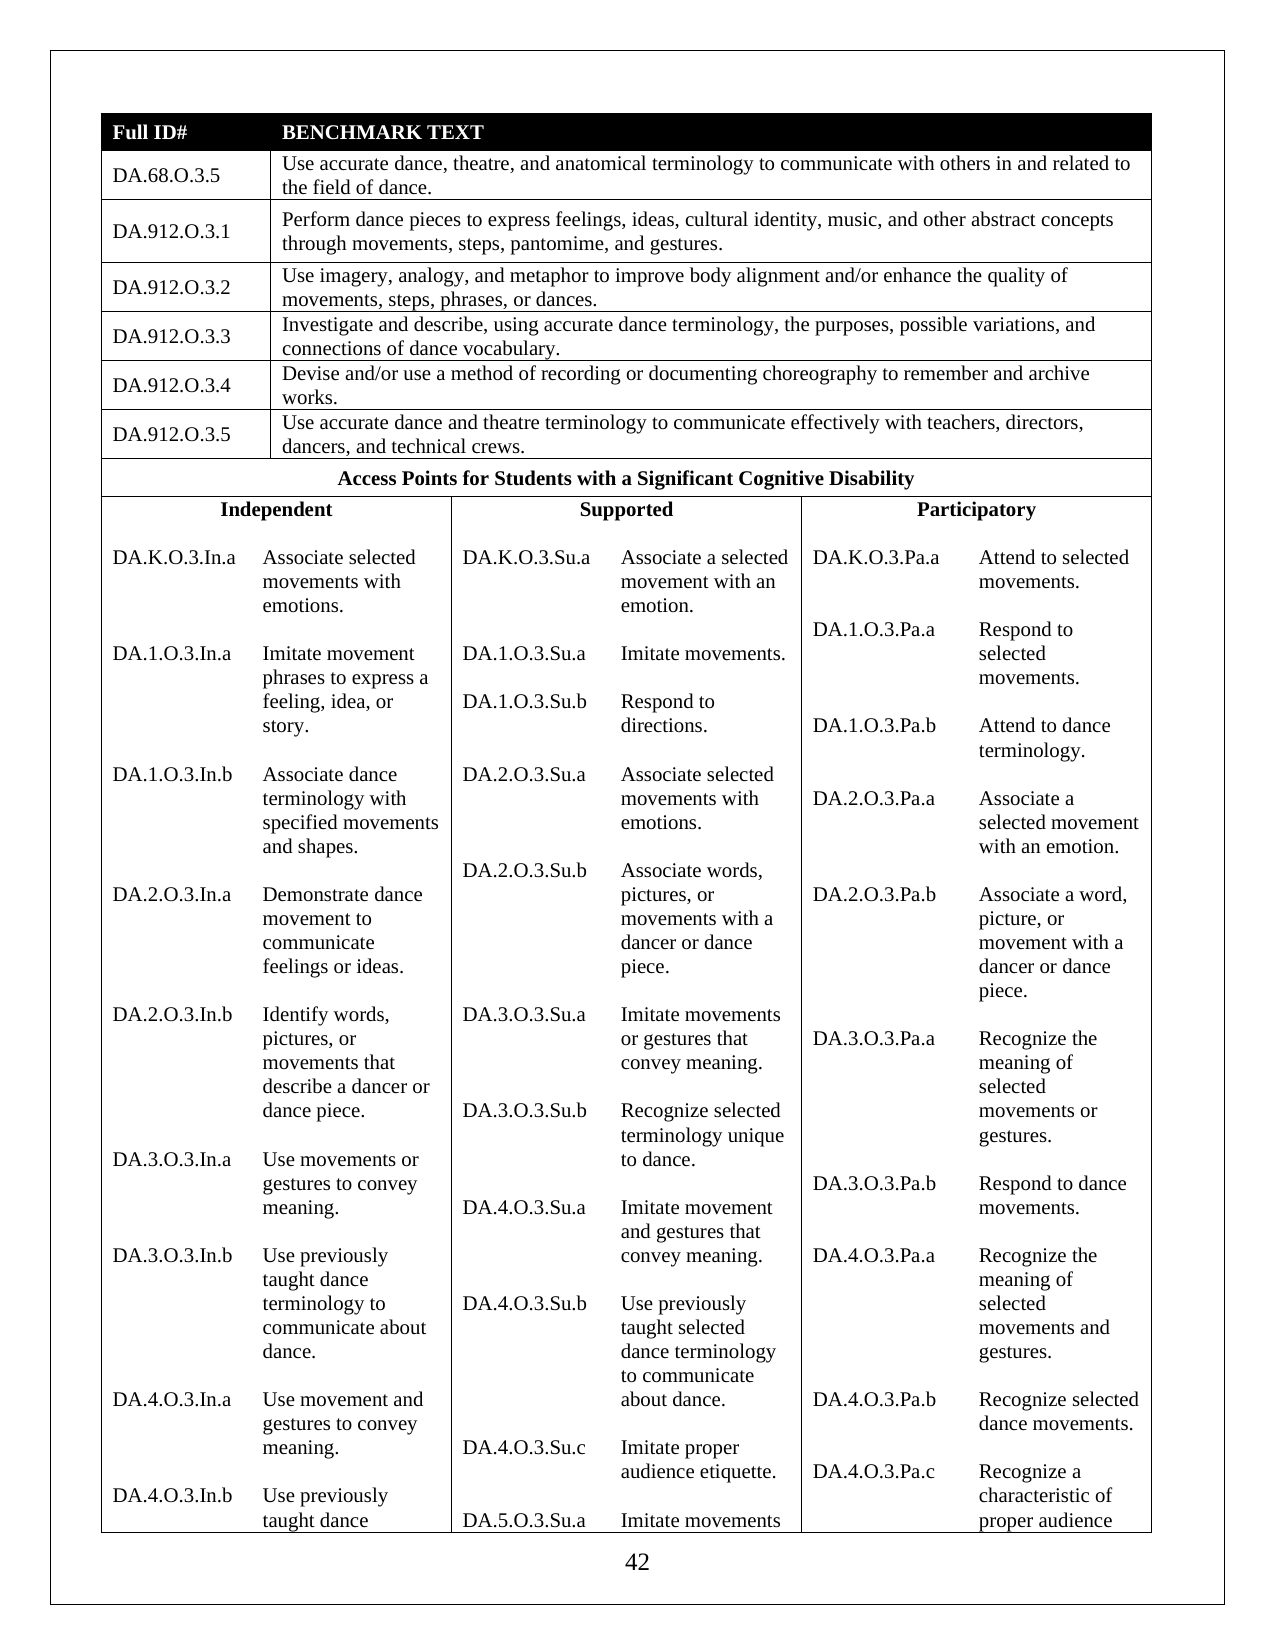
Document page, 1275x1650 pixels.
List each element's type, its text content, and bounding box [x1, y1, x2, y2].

table_cell DA.912.O.3.2 [102, 263, 270, 311]
table_cell DA.912.O.3.5 [102, 410, 270, 458]
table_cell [452, 497, 801, 1532]
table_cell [802, 497, 1151, 1532]
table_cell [102, 497, 451, 1532]
table_cell DA.68.O.3.5 [102, 151, 270, 199]
table_cell Use accurate dance and theatre terminology to communicate effectively with teachers, directors, dancers, and technical crews. [271, 410, 1151, 458]
table_cell Access Points for Students with a Significant Cognitive Disability [102, 459, 1151, 496]
table_cell DA.912.O.3.3 [102, 312, 270, 360]
table_cell DA.912.O.3.4 [102, 361, 270, 409]
table_header BENCHMARK TEXT [271, 114, 1151, 150]
table_cell Investigate and describe, using accurate dance terminology, the purposes, possible variations, and connections of dance vocabulary. [271, 312, 1151, 360]
table_cell Perform dance pieces to express feelings, ideas, cultural identity, music, and other abstract concepts through movements, steps, pantomime, and gestures. [271, 200, 1151, 262]
table_cell Use imagery, analogy, and metaphor to improve body alignment and/or enhance the quality of movements, steps, phrases, or dances. [271, 263, 1151, 311]
table_cell DA.912.O.3.1 [102, 200, 270, 262]
table_cell Use accurate dance, theatre, and anatomical terminology to communicate with others in and related to the field of dance. [271, 151, 1151, 199]
table_cell Devise and/or use a method of recording or documenting choreography to remember and archive works. [271, 361, 1151, 409]
table_header Full ID# [102, 114, 270, 150]
